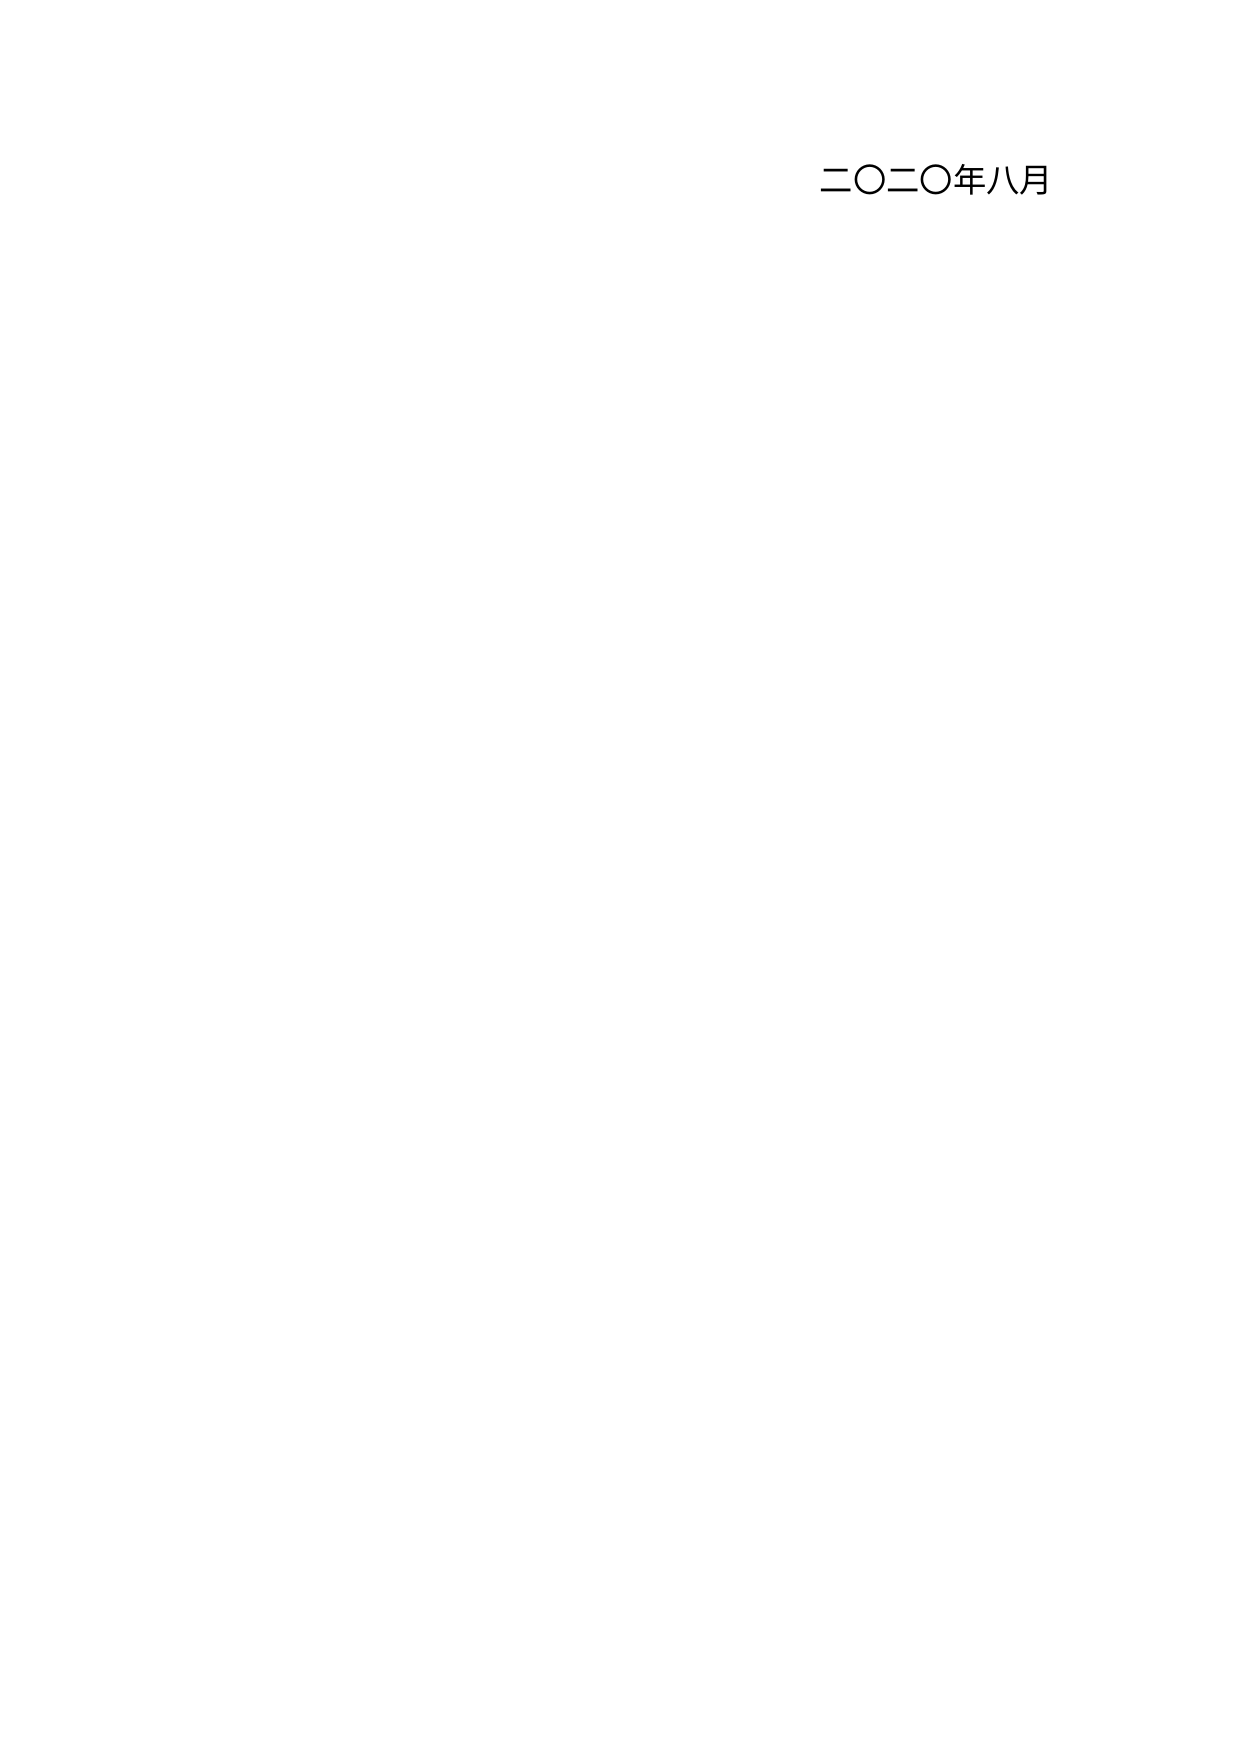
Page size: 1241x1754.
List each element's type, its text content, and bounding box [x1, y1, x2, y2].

text 二〇二〇年八月 [187, 146, 1053, 211]
